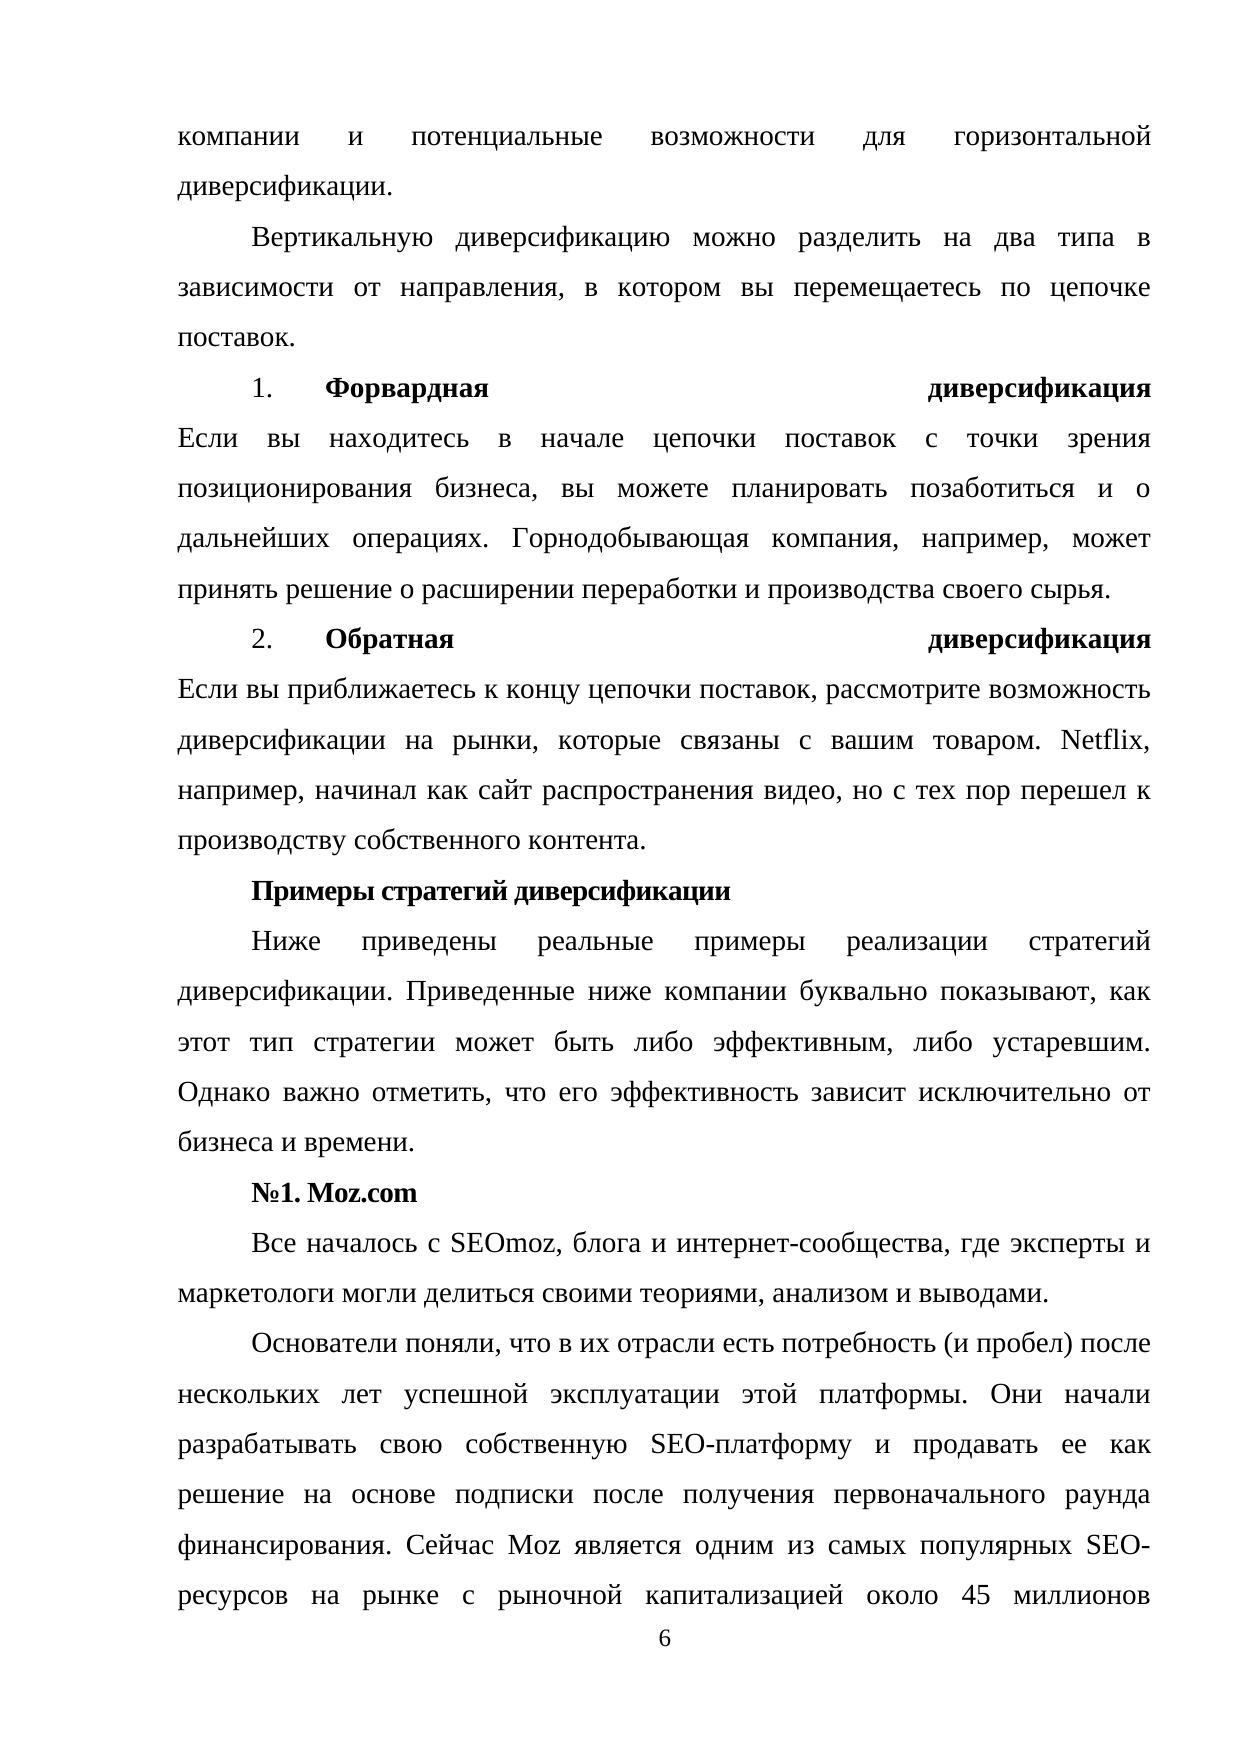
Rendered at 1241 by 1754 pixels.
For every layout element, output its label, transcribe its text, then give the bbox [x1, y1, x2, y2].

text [177, 1326, 1152, 1611]
text Ниже приведены реальные примеры реализации стратегий диверсификации. Приведенные ниже компании буквально показывают, как этот тип стратегии может быть либо эффективным, либо устаревшим. Однако важно отметить, что его эффективность зависит исключительно от бизнеса и времени. [177, 923, 1152, 1158]
text №1. Moz.com [177, 1175, 1152, 1208]
text Вертикальную диверсификацию можно разделить на два типа в зависимости от направления, в котором вы перемещаетесь по цепочке поставок. [177, 219, 1152, 353]
text Примеры стратегий диверсификации [177, 873, 1152, 906]
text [177, 118, 1152, 202]
text Все началось с SEOmoz, блога и интернет-сообщества, где эксперты и маркетологи могли делиться своими теориями, анализом и выводами. [177, 1225, 1152, 1309]
list Форвардная диверсификация Если вы находитесь в начале цепочки поставок с точки зрения позиционирования бизнеса, вы можете планировать позаботиться и о дальнейших операциях. Горнодобывающая компания, например, может принять решение о расширении переработки и производства своего сырья. [177, 370, 1152, 604]
list Обратная диверсификация Если вы приближаетесь к концу цепочки поставок, рассмотрите возможность диверсификации на рынки, которые связаны с вашим товаром. Netflix, например, начинал как сайт распространения видео, но с тех пор перешел к производству собственного контента. [177, 621, 1152, 856]
